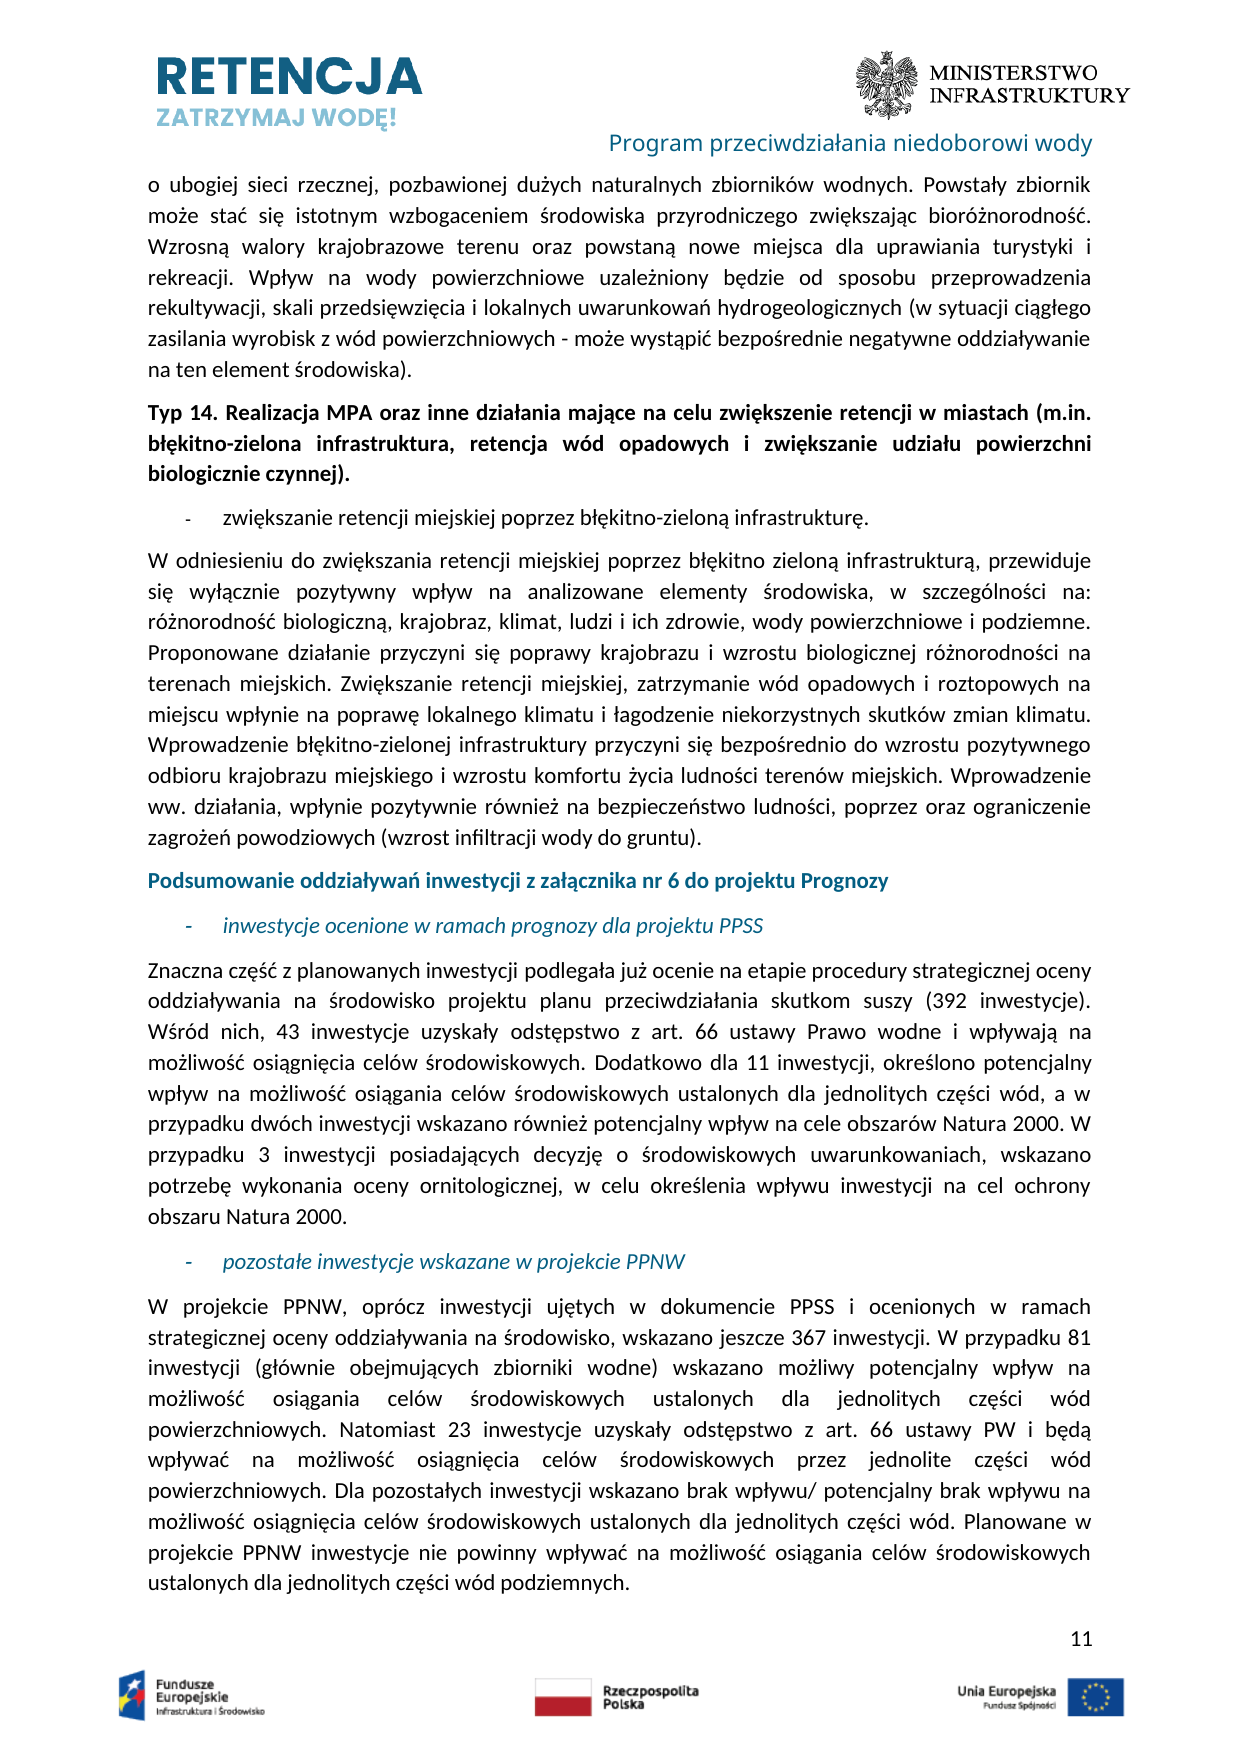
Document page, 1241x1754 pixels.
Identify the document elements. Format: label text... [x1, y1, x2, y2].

text W projekcie PPNW, oprócz inwestycji ujętych w dokumencie PPSS i ocenionych w ramach strategicznej oceny oddziaływania na środowisko, wskazano jeszcze 367 inwestycji. W przypadku 81 inwestycji (głównie obejmujących zbiorniki wodne) wskazano możliwy potencjalny wpływ na możliwość osiągania celów środowiskowych ustalonych dla jednolitych części wód powierzchniowych. Natomiast 23 inwestycje uzyskały odstępstwo z art. 66 ustawy PW i będą wpływać na możliwość osiągnięcia celów środowiskowych przez jednolite części wód powierzchniowych. Dla pozostałych inwestycji wskazano brak wpływu/ potencjalny brak wpływu na możliwość osiągnięcia celów środowiskowych ustalonych dla jednolitych części wód. Planowane w projekcie PPNW inwestycje nie powinny wpływać na możliwość osiągania celów środowiskowych ustalonych dla jednolitych części wód podziemnych. [148, 1292, 1093, 1596]
list pozostałe inwestycje wskazane w projekcie PPNW [185, 1245, 1093, 1276]
list inwestycje ocenione w ramach prognozy dla projektu PPSS [185, 909, 1093, 940]
list zwiększanie retencji miejskiej poprzez błękitno-zieloną infrastrukturę. [185, 503, 1093, 531]
text Podsumowanie oddziaływań inwestycji z załącznika nr 6 do projektu Prognozy [148, 866, 1093, 894]
text Znaczna część z planowanych inwestycji podlegała już ocenie na etapie procedury strategicznej oceny oddziaływania na środowisko projektu planu przeciwdziałania skutkom suszy (392 inwestycje). Wśród nich, 43 inwestycje uzyskały odstępstwo z art. 66 ustawy Prawo wodne i wpływają na możliwość osiągnięcia celów środowiskowych. Dodatkowo dla 11 inwestycji, określono potencjalny wpływ na możliwość osiągania celów środowiskowych ustalonych dla jednolitych części wód, a w przypadku dwóch inwestycji wskazano również potencjalny wpływ na cele obszarów Natura 2000. W przypadku 3 inwestycji posiadających decyzję o środowiskowych uwarunkowaniach, wskazano potrzebę wykonania oceny ornitologicznej, w celu określenia wpływu inwestycji na cel ochrony obszaru Natura 2000. [148, 956, 1093, 1230]
picture [147, 44, 434, 141]
picture [102, 1652, 1142, 1741]
text W odniesieniu do zwiększania retencji miejskiej poprzez błękitno zieloną infrastrukturą, przewiduje się wyłącznie pozytywny wpływ na analizowane elementy środowiska, w szczególności na: różnorodność biologiczną, krajobraz, klimat, ludzi i ich zdrowie, wody powierzchniowe i podziemne. Proponowane działanie przyczyni się poprawy krajobrazu i wzrostu biologicznej różnorodności na terenach miejskich. Zwiększanie retencji miejskiej, zatrzymanie wód opadowych i roztopowych na miejscu wpłynie na poprawę lokalnego klimatu i łagodzenie niekorzystnych skutków zmian klimatu. Wprowadzenie błękitno-zielonej infrastruktury przyczyni się bezpośrednio do wzrostu pozytywnego odbioru krajobrazu miejskiego i wzrostu komfortu życia ludności terenów miejskich. Wprowadzenie ww. działania, wpłynie pozytywnie również na bezpieczeństwo ludności, poprzez oraz ograniczenie zagrożeń powodziowych (wzrost infiltracji wody do gruntu). [148, 546, 1093, 851]
text Typ 14. Realizacja MPA oraz inne działania mające na celu zwiększenie retencji w miastach (m.in. błękitno-zielona infrastruktura, retencja wód opadowych i zwiększanie udziału powierzchni biologicznie czynnej). [148, 398, 1093, 488]
picture [841, 42, 1142, 128]
